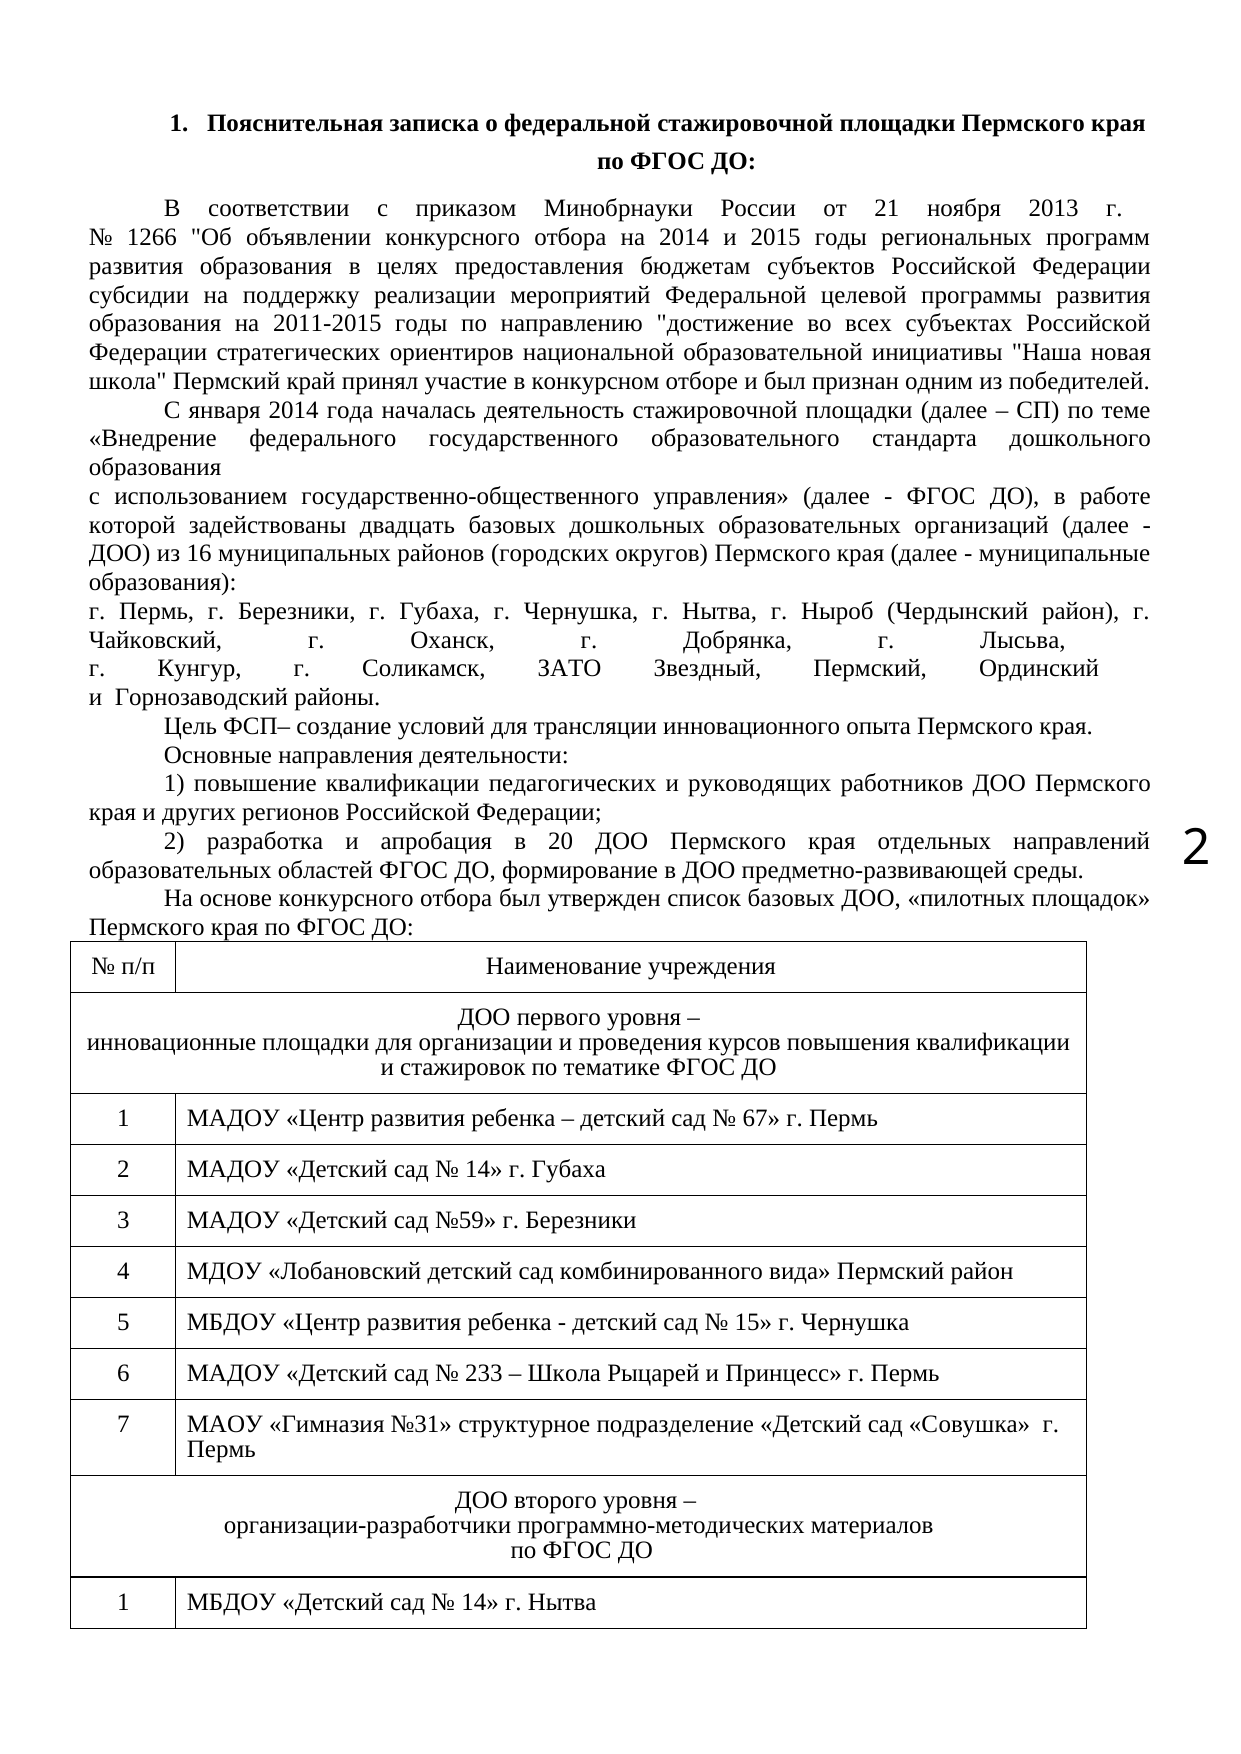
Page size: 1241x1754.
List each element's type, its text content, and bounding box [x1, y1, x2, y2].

text С января 2014 года началась деятельность стажировочной площадки (далее – СП) по теме «Внедрение федерального государственного образовательного стандарта дошкольного образования с использованием государственно-общественного управления» (далее - ФГОС ДО), в работе которой задействованы двадцать базовых дошкольных образовательных организаций (далее - ДОО) из 16 муниципальных районов (городских округов) Пермского края (далее - муниципальные образования): г. Пермь, г. Березники, г. Губаха, г. Чернушка, г. Нытва, г. Ныроб (Чердынский район), г. Чайковский, г. Оханск, г. Добрянка, г. Лысьва, г. Кунгур, г. Соликамск, ЗАТО Звездный, Пермский, Ординский и Горнозаводский районы. [89, 395, 1152, 711]
text Цель ФСП– создание условий для трансляции инновационного опыта Пермского края. [89, 711, 1152, 740]
table_cell МБДОУ «Детский сад № 14» г. Нытва [176, 1578, 1086, 1627]
table_cell 5 [71, 1298, 175, 1348]
table_cell 6 [71, 1349, 175, 1399]
table_header № п/п [71, 942, 175, 992]
text В соответствии с приказом Минобрнауки России от 21 ноября . № 1266 "Об объявлении конкурсного отбора на 2014 и 2015 годы региональных программ развития образования в целях предоставления бюджетам субъектов Российской Федерации субсидии на поддержку реализации мероприятий Федеральной целевой программы развития образования на 2011-2015 годы по направлению "достижение во всех субъектах Российской Федерации стратегических ориентиров национальной образовательной инициативы "Наша новая школа" Пермский край принял участие в конкурсном отборе и был признан одним из победителей. [89, 193, 1152, 395]
table_cell МДОУ «Лобановский детский сад комбинированного вида» Пермский район [176, 1247, 1086, 1297]
table_cell ДОО первого уровня – инновационные площадки для организации и проведения курсов повышения квалификации и стажировок по тематике ФГОС ДО [71, 993, 1086, 1093]
table_cell ДОО второго уровня – организации-разработчики программно-методических материалов по ФГОС ДО [71, 1476, 1086, 1576]
table_cell 3 [71, 1196, 175, 1246]
table_cell 1 [71, 1578, 175, 1627]
table_cell 1 [71, 1094, 175, 1144]
table_cell 7 [71, 1400, 175, 1475]
table_cell МАОУ «Гимназия №31» структурное подразделение «Детский сад «Совушка» г. Пермь [176, 1400, 1086, 1475]
table_cell МАДОУ «Детский сад №59» г. Березники [176, 1196, 1086, 1246]
text 1) повышение квалификации педагогических и руководящих работников ДОО Пермского края и других регионов Российской Федерации; [89, 768, 1152, 826]
text На основе конкурсного отбора был утвержден список базовых ДОО, «пилотных площадок» Пермского края по ФГОС ДО: [89, 883, 1152, 941]
table_cell 4 [71, 1247, 175, 1297]
text 2) разработка и апробация в 20 ДОО Пермского края отдельных направлений образовательных областей ФГОС ДО, формирование в ДОО предметно-развивающей среды. [89, 826, 1152, 883]
text Основные направления деятельности: [89, 740, 1152, 768]
list Пояснительная записка о федеральной стажировочной площадки Пермского края по ФГОС ДО: [164, 102, 1152, 177]
table_cell МАДОУ «Детский сад № 233 – Школа Рыцарей и Принцесс» г. Пермь [176, 1349, 1086, 1399]
table_header Наименование учреждения [176, 942, 1086, 992]
table_cell МБДОУ «Центр развития ребенка - детский сад № 15» г. Чернушка [176, 1298, 1086, 1348]
table_cell 2 [71, 1145, 175, 1195]
table_cell МАДОУ «Центр развития ребенка – детский сад № 67» г. Пермь [176, 1094, 1086, 1144]
table_cell МАДОУ «Детский сад № 14» г. Губаха [176, 1145, 1086, 1195]
